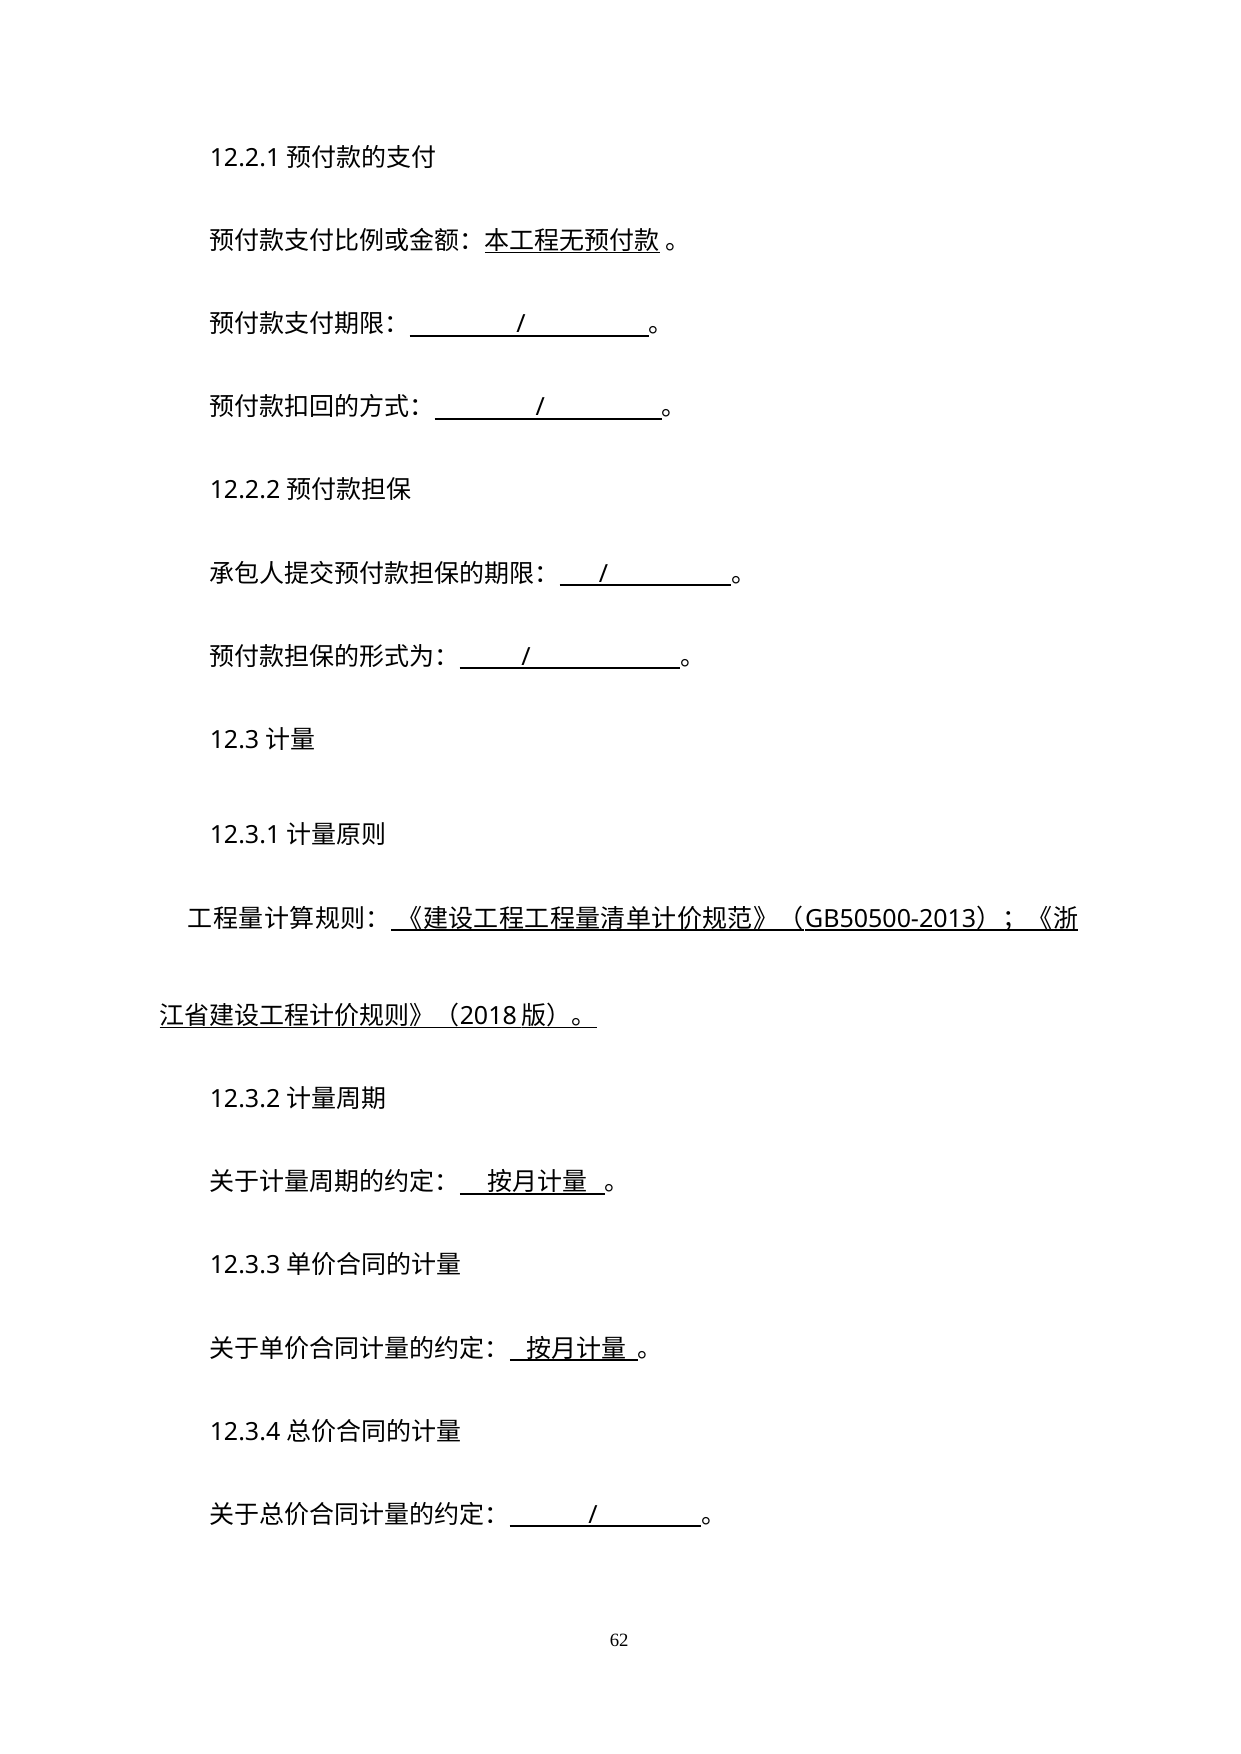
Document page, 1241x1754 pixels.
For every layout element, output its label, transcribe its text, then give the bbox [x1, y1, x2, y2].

text 预付款支付比例或金额：本工程无预付款 。 [159, 206, 1078, 271]
text 关于总价合同计量的约定： / 。 [159, 1480, 1078, 1545]
text 12.3.2 计量周期 [159, 1064, 1078, 1129]
text 关于单价合同计量的约定： 按月计量 。 [159, 1314, 1078, 1379]
text 关于计量周期的约定： 按月计量 。 [159, 1147, 1078, 1212]
text 12.3.3 单价合同的计量 [159, 1231, 1078, 1296]
text 12.2.2 预付款担保 [159, 456, 1078, 521]
text 12.2.1 预付款的支付 [159, 123, 1078, 188]
text 12.3 计量 [159, 705, 1078, 770]
text 预付款担保的形式为： / 。 [159, 622, 1078, 687]
text 12.3.4 总价合同的计量 [159, 1397, 1078, 1462]
text 预付款扣回的方式： / 。 [159, 372, 1078, 437]
text 12.3.1 计量原则 [159, 801, 1078, 866]
text 承包人提交预付款担保的期限： / 。 [159, 539, 1078, 604]
text 预付款支付期限： / 。 [159, 289, 1078, 354]
text 工程量计算规则： 《建设工程工程量清单计价规范》（GB50500-2013）；《浙江省建设工程计价规则》（2018版）。 [159, 884, 1078, 1046]
